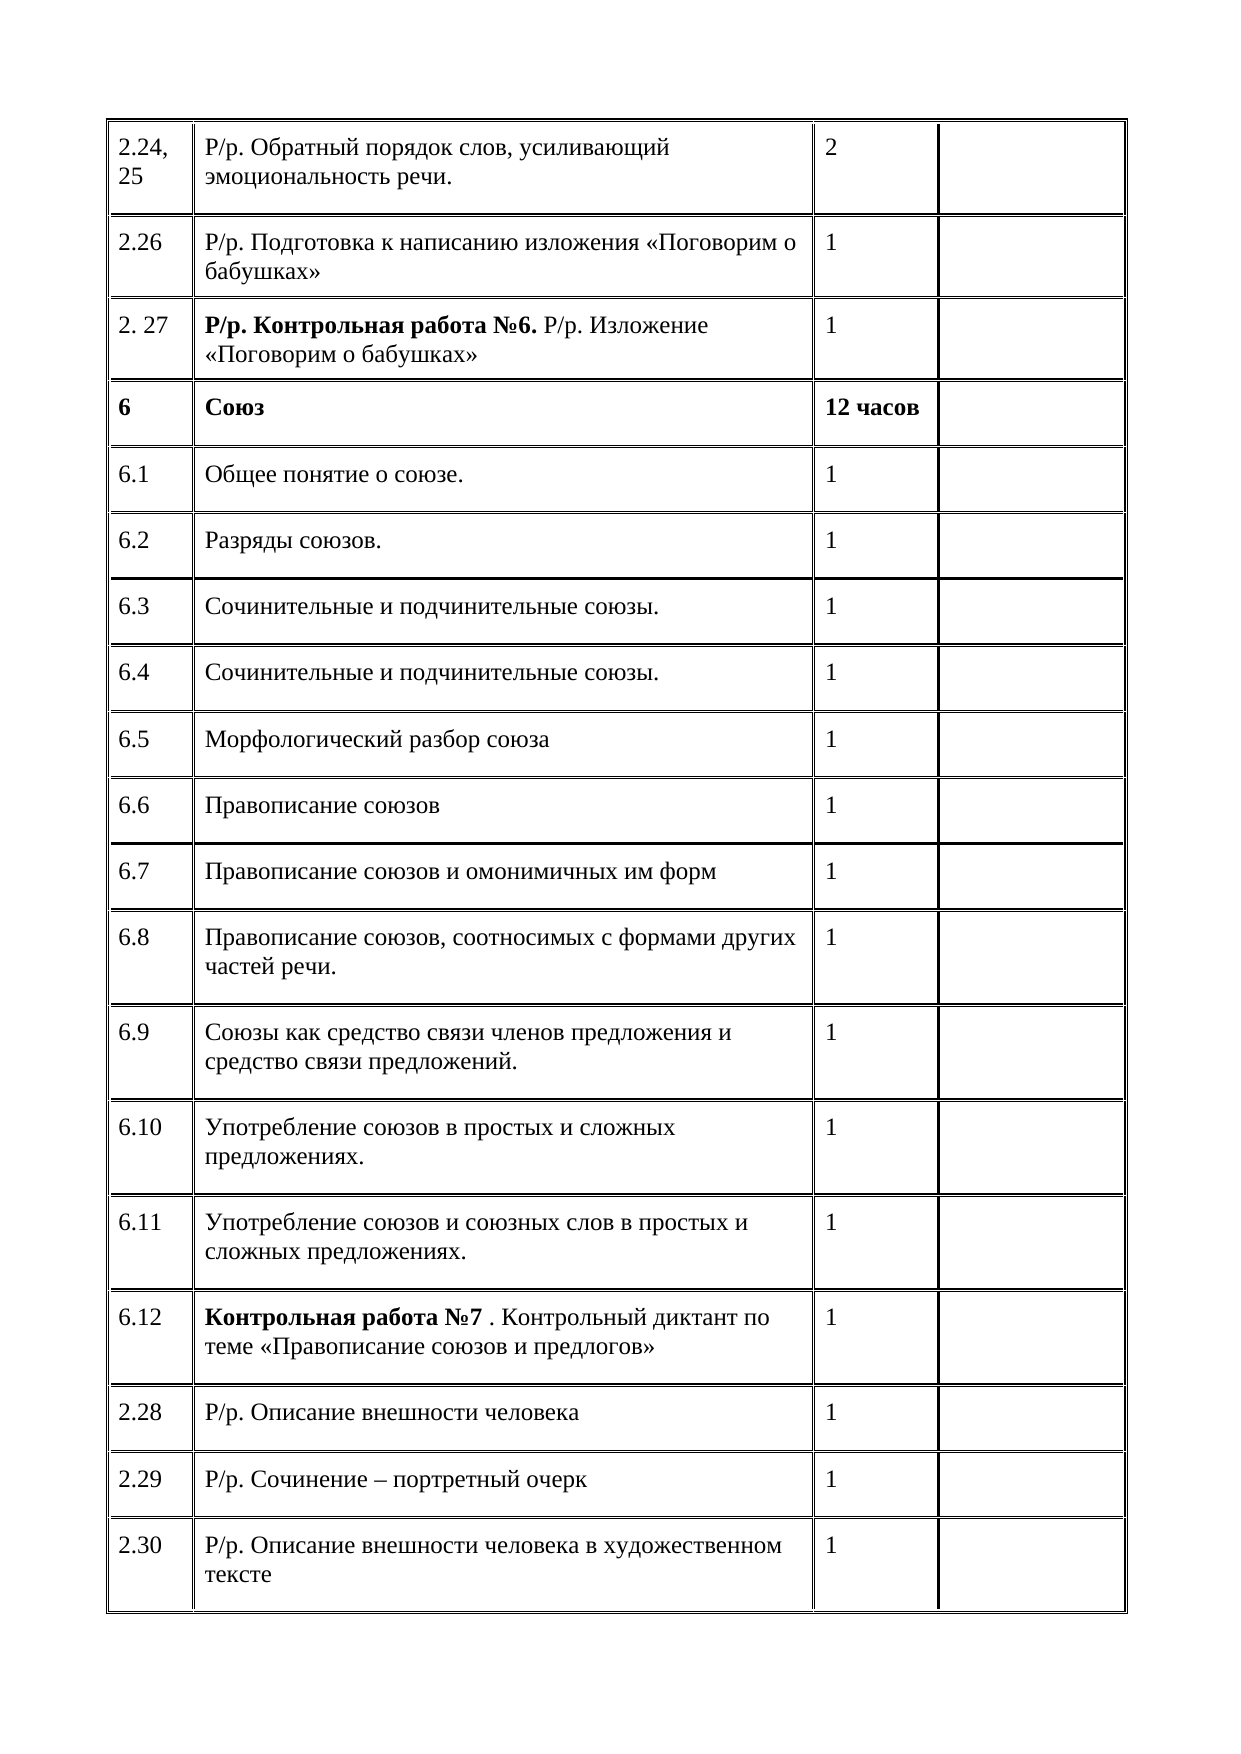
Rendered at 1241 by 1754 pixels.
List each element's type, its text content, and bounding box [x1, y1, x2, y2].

table_cell 1 [815, 217, 937, 296]
table_cell 6.7 [109, 842, 192, 908]
table_cell 1 [815, 299, 937, 378]
table_cell [940, 1193, 1125, 1288]
table_cell Употребление союзов и союзных слов в простых и сложных предложениях. [195, 1197, 812, 1288]
table_cell 6.2 [107, 511, 193, 577]
table_cell 1 [815, 912, 937, 1003]
table_cell [940, 1003, 1125, 1098]
table_cell Р/р. Сочинение – портретный очерк [195, 1453, 812, 1516]
table_cell [938, 296, 1126, 378]
table_cell 1 [815, 514, 937, 577]
table_cell Сочинительные и подчинительные союзы. [195, 647, 812, 709]
table_cell 6.4 [109, 643, 192, 709]
table_cell 1 [814, 1519, 938, 1611]
table_cell 1 [815, 845, 937, 908]
table_cell 2.29 [109, 1450, 192, 1516]
table_cell 6.6 [107, 776, 193, 842]
table_cell 6.12 [109, 1288, 192, 1383]
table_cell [194, 1519, 814, 1611]
table_cell Союз [195, 382, 812, 444]
table_cell Морфологический разбор союза [195, 713, 812, 776]
table_cell 6.8 [109, 908, 192, 1003]
table_cell 6.11 [109, 1193, 192, 1288]
table_cell [940, 577, 1124, 643]
table_cell Употребление союзов в простых и сложных предложениях. [195, 1102, 812, 1193]
table_cell Сочинительные и подчинительные союзы. [195, 580, 812, 643]
table_cell Общее понятие о союзе. [195, 448, 812, 511]
table_cell Р/р. Контрольная работа №6. Р/р. Изложение «Поговорим о бабушках» [195, 299, 812, 378]
table_cell [940, 1383, 1125, 1449]
table_cell Правописание союзов и омонимичных им форм [195, 845, 812, 908]
table_cell [940, 1450, 1125, 1516]
table_cell 1 [815, 1007, 937, 1098]
table_cell 6.1 [109, 445, 192, 511]
table_cell [940, 213, 1125, 296]
table_cell 6.3 [109, 577, 192, 643]
table_cell 2 [814, 122, 938, 213]
table_cell Разряды союзов. [195, 514, 812, 577]
table_cell Р/р. Обратный порядок слов, усиливающий эмоциональность речи. [194, 122, 814, 213]
table_cell [940, 908, 1125, 1003]
table_cell 1 [815, 580, 937, 643]
table_cell 1 [815, 1197, 937, 1288]
table_cell 12 часов [815, 382, 937, 444]
table_cell [940, 842, 1124, 908]
table_cell 6.9 [109, 1003, 192, 1098]
table_cell 1 [815, 448, 937, 511]
table_cell 6.5 [109, 710, 192, 776]
table_cell [938, 1516, 1126, 1611]
table_cell Р/р. Описание внешности человека [195, 1387, 812, 1449]
table_cell Союзы как средство связи членов предложения и средство связи предложений. [195, 1007, 812, 1098]
table_cell Р/р. Подготовка к написанию изложения «Поговорим о бабушках» [195, 217, 812, 296]
table_cell [940, 710, 1125, 776]
table_cell 1 [815, 779, 937, 842]
table_cell 2. 27 [107, 296, 193, 378]
table_cell 1 [815, 1292, 937, 1383]
table_cell 1 [815, 713, 937, 776]
table_cell 6.10 [109, 1098, 192, 1193]
table_cell Правописание союзов [195, 779, 812, 842]
table_cell 1 [815, 1453, 937, 1516]
table_cell 6 [109, 378, 192, 444]
table_cell [940, 1288, 1125, 1383]
table_cell [938, 122, 1124, 213]
table_cell Правописание союзов, соотносимых с формами других частей речи. [195, 912, 812, 1003]
table_cell [938, 776, 1126, 842]
table_cell [938, 511, 1126, 577]
table_cell 1 [815, 647, 937, 709]
table_cell [940, 445, 1125, 511]
table_cell 2.30 [107, 1516, 193, 1611]
table_cell 2.24, 25 [109, 122, 193, 213]
table_cell 1 [815, 1102, 937, 1193]
table_cell [940, 378, 1125, 444]
table_cell 1 [815, 1387, 937, 1449]
table_cell [940, 1098, 1125, 1193]
table_cell 2.28 [109, 1383, 192, 1449]
table_cell Контрольная работа №7 . Контрольный диктант по теме «Правописание союзов и предлогов» [195, 1292, 812, 1383]
table_cell [940, 643, 1125, 709]
table_cell 2.26 [109, 213, 192, 296]
